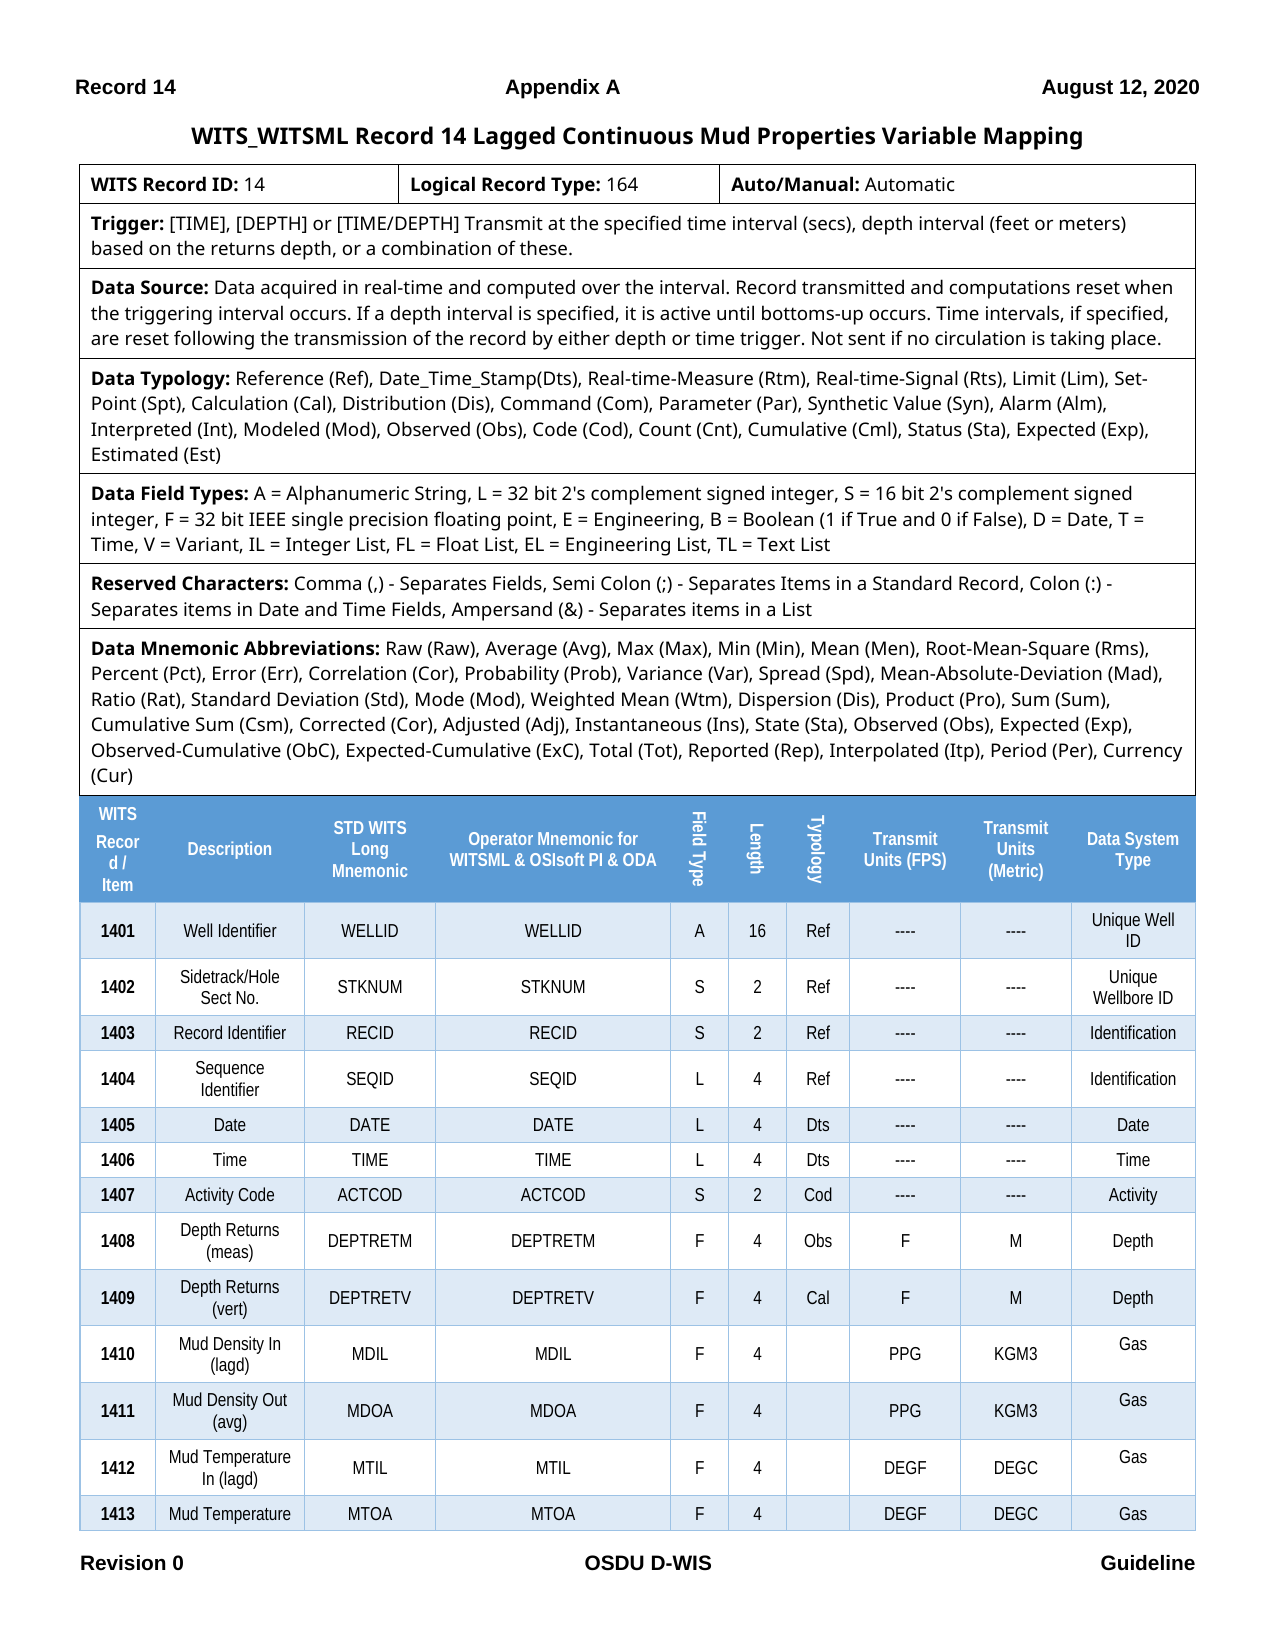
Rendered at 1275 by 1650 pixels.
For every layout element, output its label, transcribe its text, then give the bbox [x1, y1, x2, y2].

table_cell DATE [436, 1108, 670, 1142]
table_cell F [850, 1213, 960, 1269]
table_cell L [671, 1143, 728, 1177]
table_cell Date [1072, 1108, 1195, 1142]
table_cell ---- [850, 903, 960, 958]
table_cell DEGF [850, 1440, 960, 1495]
table_cell [787, 1326, 849, 1382]
table_cell Sidetrack/Hole Sect No. [156, 959, 304, 1015]
table_cell Depth Returns (vert) [156, 1270, 304, 1325]
table_cell ---- [850, 1143, 960, 1177]
table_cell Unique Well ID [1072, 903, 1195, 958]
table_header Length [729, 797, 786, 902]
table_header Typology [787, 797, 849, 902]
table_cell 2 [729, 1178, 786, 1212]
table_cell Depth [1072, 1270, 1195, 1325]
table_cell Mud Temperature In (lagd) [156, 1440, 304, 1495]
table_cell 1402 [81, 959, 155, 1015]
table_cell MDIL [436, 1326, 670, 1382]
table_cell 1411 [81, 1383, 155, 1439]
table_cell Gas [1072, 1440, 1195, 1495]
table_cell Record Identifier [156, 1016, 304, 1050]
table_cell SEQID [436, 1051, 670, 1107]
table_header Field Type [671, 797, 728, 902]
table_cell 4 [729, 1143, 786, 1177]
table_cell L [671, 1108, 728, 1142]
table_cell F [671, 1440, 728, 1495]
table_cell Data Field Types: A = Alphanumeric String, L = 32 bit 2's complement signed integer, S = 16 bit 2's complement signed integer, F = 32 bit IEEE single precision floating point, E = Engineering, B = Boolean (1 if True and 0 if False), D = Date, T = Time, V = Variant, IL = Integer List, FL = Float List, EL = Engineering List, TL = Text List [80, 474, 1195, 563]
table_cell TIME [436, 1143, 670, 1177]
table_cell Ref [787, 959, 849, 1015]
table_header WITS Record / Item [81, 797, 155, 902]
table_cell WELLID [305, 903, 435, 958]
table_cell [787, 1383, 849, 1439]
table_cell Gas [1072, 1496, 1195, 1530]
table_cell Activity [1072, 1178, 1195, 1212]
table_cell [156, 1496, 304, 1530]
table_cell 1401 [81, 903, 155, 958]
table_cell Reserved Characters: Comma (,) - Separates Fields, Semi Colon (;) - Separates Items in a Standard Record, Colon (:) - Separates items in Date and Time Fields, Ampersand (&) - Separates items in a List [80, 564, 1195, 628]
table_cell Trigger: [TIME], [DEPTH] or [TIME/DEPTH] Transmit at the specified time interval (secs), depth interval (feet or meters) based on the returns depth, or a combination of these. [80, 204, 1195, 267]
table_cell Dts [787, 1108, 849, 1142]
table_cell ---- [961, 1108, 1071, 1142]
table_cell 1409 [81, 1270, 155, 1325]
table_cell Depth Returns (meas) [156, 1213, 304, 1269]
table_cell MTOA [436, 1496, 670, 1530]
table_cell Unique Wellbore ID [1072, 959, 1195, 1015]
table_cell 4 [729, 1383, 786, 1439]
table_header Auto/Manual: Automatic [720, 165, 1195, 203]
table_cell ---- [961, 903, 1071, 958]
table_header Logical Record Type: 164 [399, 165, 719, 203]
table_cell Data Mnemonic Abbreviations: Raw (Raw), Average (Avg), Max (Max), Min (Min), Mean (Men), Root-Mean-Square (Rms), Percent (Pct), Error (Err), Correlation (Cor), Probability (Prob), Variance (Var), Spread (Spd), Mean-Absolute-Deviation (Mad), Ratio (Rat), Standard Deviation (Std), Mode (Mod), Weighted Mean (Wtm), Dispersion (Dis), Product (Pro), Sum (Sum), Cumulative Sum (Csm), Corrected (Cor), Adjusted (Adj), Instantaneous (Ins), State (Sta), Observed (Obs), Expected (Exp), Observed-Cumulative (ObC), Expected-Cumulative (ExC), Total (Tot), Reported (Rep), Interpolated (Itp), Period (Per), Currency (Cur) [80, 629, 1195, 794]
table_cell MTIL [436, 1440, 670, 1495]
table_cell PPG [850, 1326, 960, 1382]
table_cell Identification [1072, 1016, 1195, 1050]
table_cell MTOA [305, 1496, 435, 1530]
table_cell ---- [961, 1178, 1071, 1212]
table_cell Mud Density Out (avg) [156, 1383, 304, 1439]
table_header Data System Type [1072, 797, 1195, 902]
table_cell 4 [729, 1270, 786, 1325]
table_cell 1408 [81, 1213, 155, 1269]
table_cell Ref [787, 1016, 849, 1050]
table_cell Depth [1072, 1213, 1195, 1269]
table_cell DEGC [961, 1496, 1071, 1530]
table_header Operator Mnemonic for WITSML & OSIsoft PI & ODA [436, 797, 670, 902]
table_cell 4 [729, 1326, 786, 1382]
table_cell Mud Density In (lagd) [156, 1326, 304, 1382]
table_cell STKNUM [305, 959, 435, 1015]
table_cell ---- [850, 1016, 960, 1050]
table_cell F [671, 1383, 728, 1439]
table_cell Gas [1072, 1383, 1195, 1439]
table_cell Ref [787, 903, 849, 958]
table_cell 1412 [81, 1440, 155, 1495]
table_cell DEPTRETV [436, 1270, 670, 1325]
table_cell TIME [305, 1143, 435, 1177]
table_cell STKNUM [436, 959, 670, 1015]
table_cell MDIL [305, 1326, 435, 1382]
table_cell F [671, 1496, 728, 1530]
table_header Description [156, 797, 304, 902]
table_cell DEPTRETM [305, 1213, 435, 1269]
table_cell DATE [305, 1108, 435, 1142]
table_cell S [671, 1016, 728, 1050]
table_cell MDOA [436, 1383, 670, 1439]
table_cell 1410 [81, 1326, 155, 1382]
table_cell Ref [787, 1051, 849, 1107]
table_cell 1406 [81, 1143, 155, 1177]
table_cell Date [156, 1108, 304, 1142]
subtitle WITS_WITSML Record 14 Lagged Continuous Mud Properties Variable Mapping [75, 120, 1200, 151]
table_cell ---- [850, 1051, 960, 1107]
table_cell Identification [1072, 1051, 1195, 1107]
table_cell Time [156, 1143, 304, 1177]
table_cell 1405 [81, 1108, 155, 1142]
table_cell F [850, 1270, 960, 1325]
table_cell Activity Code [156, 1178, 304, 1212]
table_cell S [671, 959, 728, 1015]
table_cell Time [1072, 1143, 1195, 1177]
table_cell ---- [850, 1108, 960, 1142]
table_cell 4 [729, 1213, 786, 1269]
table_cell ---- [961, 1016, 1071, 1050]
table_cell DEPTRETM [436, 1213, 670, 1269]
table_cell KGM3 [961, 1383, 1071, 1439]
table_cell ---- [850, 1178, 960, 1212]
table_cell PPG [850, 1383, 960, 1439]
table_cell 4 [729, 1440, 786, 1495]
table_header WITS Record ID: 14 [80, 165, 398, 203]
table_cell 4 [729, 1496, 786, 1530]
table_cell ---- [961, 1143, 1071, 1177]
table_cell MDOA [305, 1383, 435, 1439]
table_cell Gas [1072, 1326, 1195, 1382]
table_cell SEQID [305, 1051, 435, 1107]
table_cell ---- [850, 959, 960, 1015]
table_cell DEGF [850, 1496, 960, 1530]
table_cell DEPTRETV [305, 1270, 435, 1325]
table_cell 16 [729, 903, 786, 958]
table_cell S [671, 1178, 728, 1212]
table_cell 1413 [81, 1496, 155, 1530]
table_cell ---- [961, 959, 1071, 1015]
table_header Transmit Units (Metric) [961, 797, 1071, 902]
table_cell 1404 [81, 1051, 155, 1107]
table_cell Data Typology: Reference (Ref), Date_Time_Stamp(Dts), Real-time-Measure (Rtm), Real-time-Signal (Rts), Limit (Lim), Set-Point (Spt), Calculation (Cal), Distribution (Dis), Command (Com), Parameter (Par), Synthetic Value (Syn), Alarm (Alm), Interpreted (Int), Modeled (Mod), Observed (Obs), Code (Cod), Count (Cnt), Cumulative (Cml), Status (Sta), Expected (Exp), Estimated (Est) [80, 359, 1195, 473]
table_cell 2 [729, 959, 786, 1015]
table_cell Obs [787, 1213, 849, 1269]
table_cell Well Identifier [156, 903, 304, 958]
table_cell ---- [961, 1051, 1071, 1107]
table_cell 4 [729, 1108, 786, 1142]
table_header STD WITS Long Mnemonic [305, 797, 435, 902]
table_cell 1403 [81, 1016, 155, 1050]
table_header Transmit Units (FPS) [850, 797, 960, 902]
table_cell 1407 [81, 1178, 155, 1212]
table_cell Dts [787, 1143, 849, 1177]
table_cell KGM3 [961, 1326, 1071, 1382]
table_cell M [961, 1213, 1071, 1269]
table_cell ACTCOD [305, 1178, 435, 1212]
table_cell ACTCOD [436, 1178, 670, 1212]
table_cell F [671, 1213, 728, 1269]
table_cell Cod [787, 1178, 849, 1212]
table_cell L [671, 1051, 728, 1107]
table_cell [787, 1440, 849, 1495]
table_cell M [961, 1270, 1071, 1325]
table_cell RECID [305, 1016, 435, 1050]
table_cell RECID [436, 1016, 670, 1050]
table_cell 4 [729, 1051, 786, 1107]
table_cell Cal [787, 1270, 849, 1325]
table_cell [787, 1496, 849, 1530]
table_cell F [671, 1270, 728, 1325]
table_cell WELLID [436, 903, 670, 958]
table_cell Data Source: Data acquired in real-time and computed over the interval. Record transmitted and computations reset when the triggering interval occurs. If a depth interval is specified, it is active until bottoms-up occurs. Time intervals, if specified, are reset following the transmission of the record by either depth or time trigger. Not sent if no circulation is taking place. [80, 269, 1195, 357]
table_cell MTIL [305, 1440, 435, 1495]
table_cell 2 [729, 1016, 786, 1050]
table_cell DEGC [961, 1440, 1071, 1495]
table_cell F [671, 1326, 728, 1382]
table_cell Sequence Identifier [156, 1051, 304, 1107]
table_cell A [671, 903, 728, 958]
